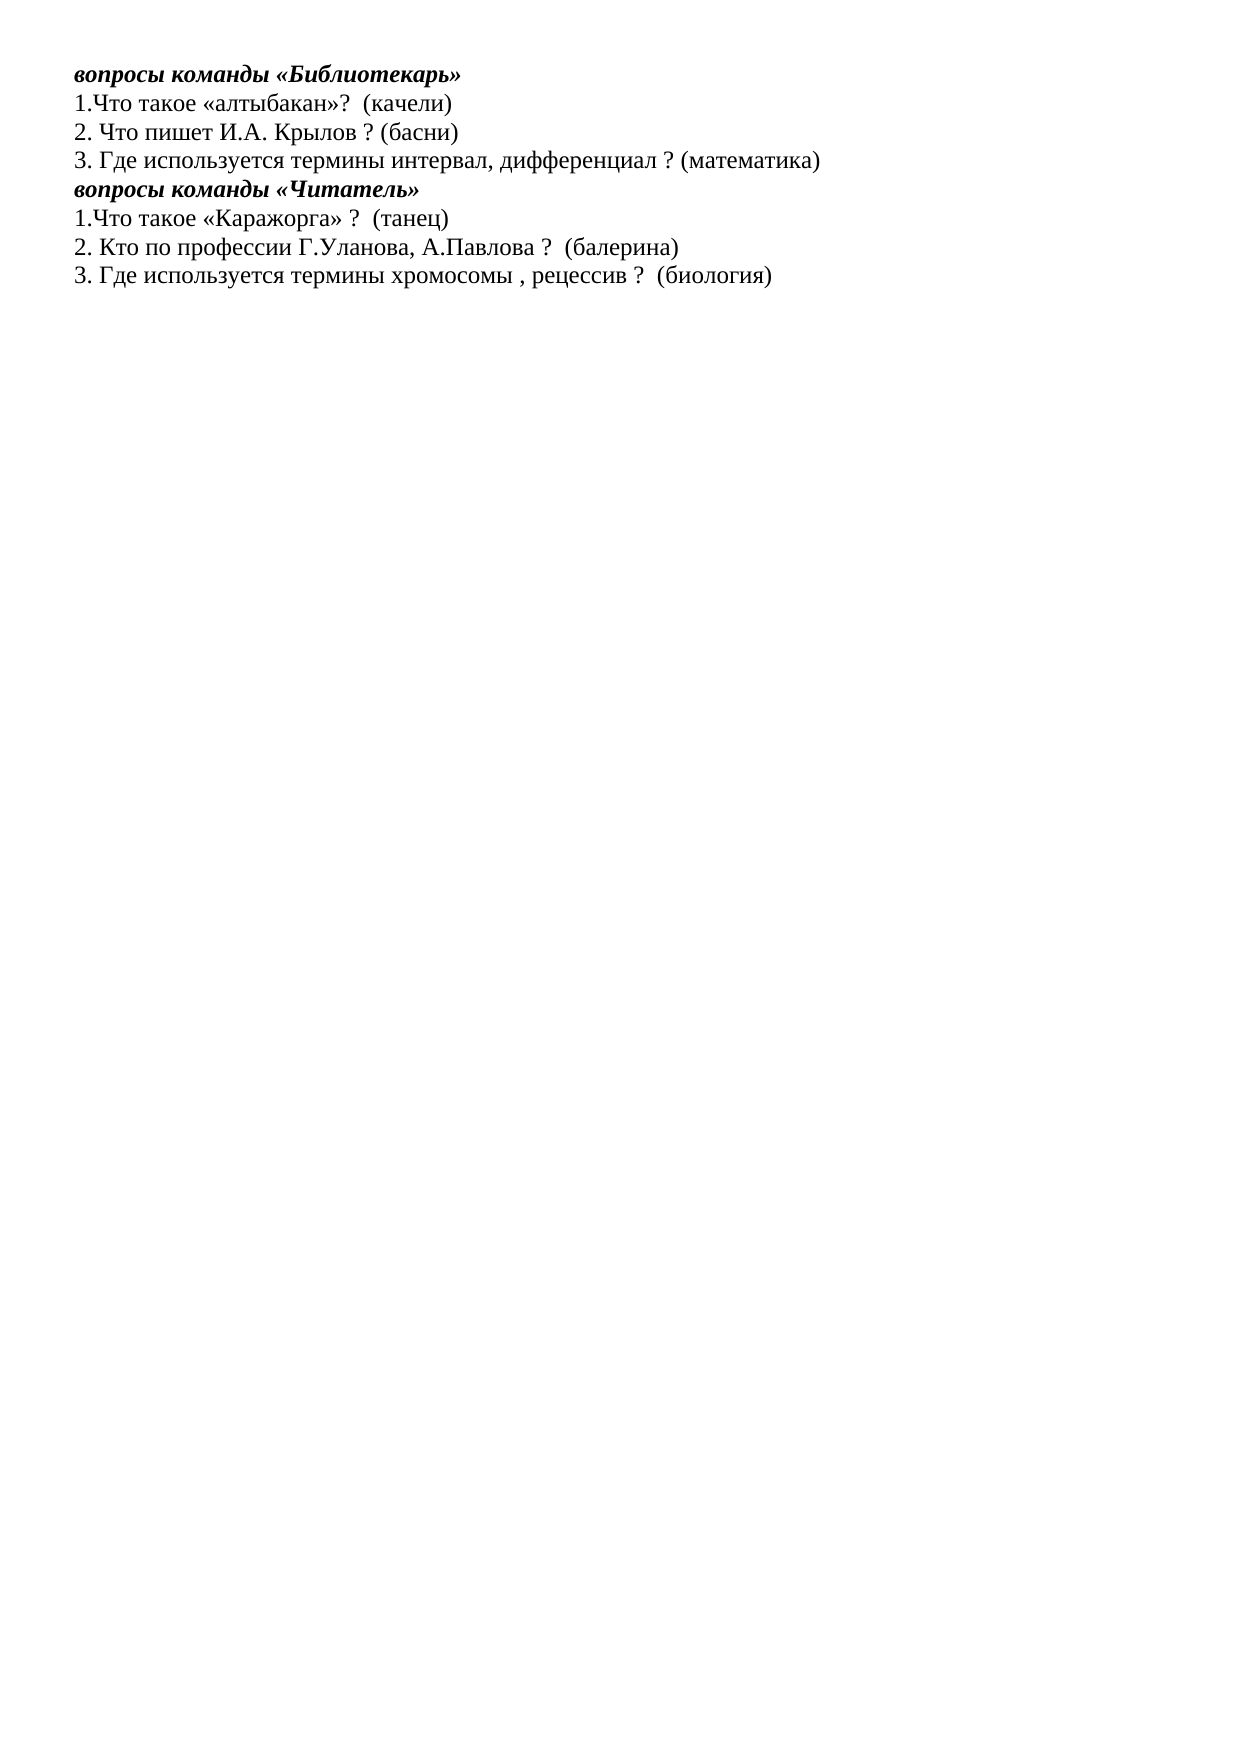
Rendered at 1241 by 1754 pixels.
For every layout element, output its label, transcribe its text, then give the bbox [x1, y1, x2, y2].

text вопросы команды «Библиотекарь» [74, 59, 1152, 88]
text вопросы команды «Читатель» [74, 174, 1152, 203]
text 3. Где используется термины хромосомы , рецессив ? (биология) [74, 260, 1152, 289]
text 1.Что такое «алтыбакан»? (качели) [74, 88, 1152, 117]
text 3. Где используется термины интервал, дифференциал ? (математика) [74, 145, 1152, 174]
text 2. Кто по профессии Г.Уланова, А.Павлова ? (балерина) [74, 232, 1152, 260]
text 2. Что пишет И.А. Крылов ? (басни) [74, 117, 1152, 145]
text 1.Что такое «Каражорга» ? (танец) [74, 203, 1152, 232]
